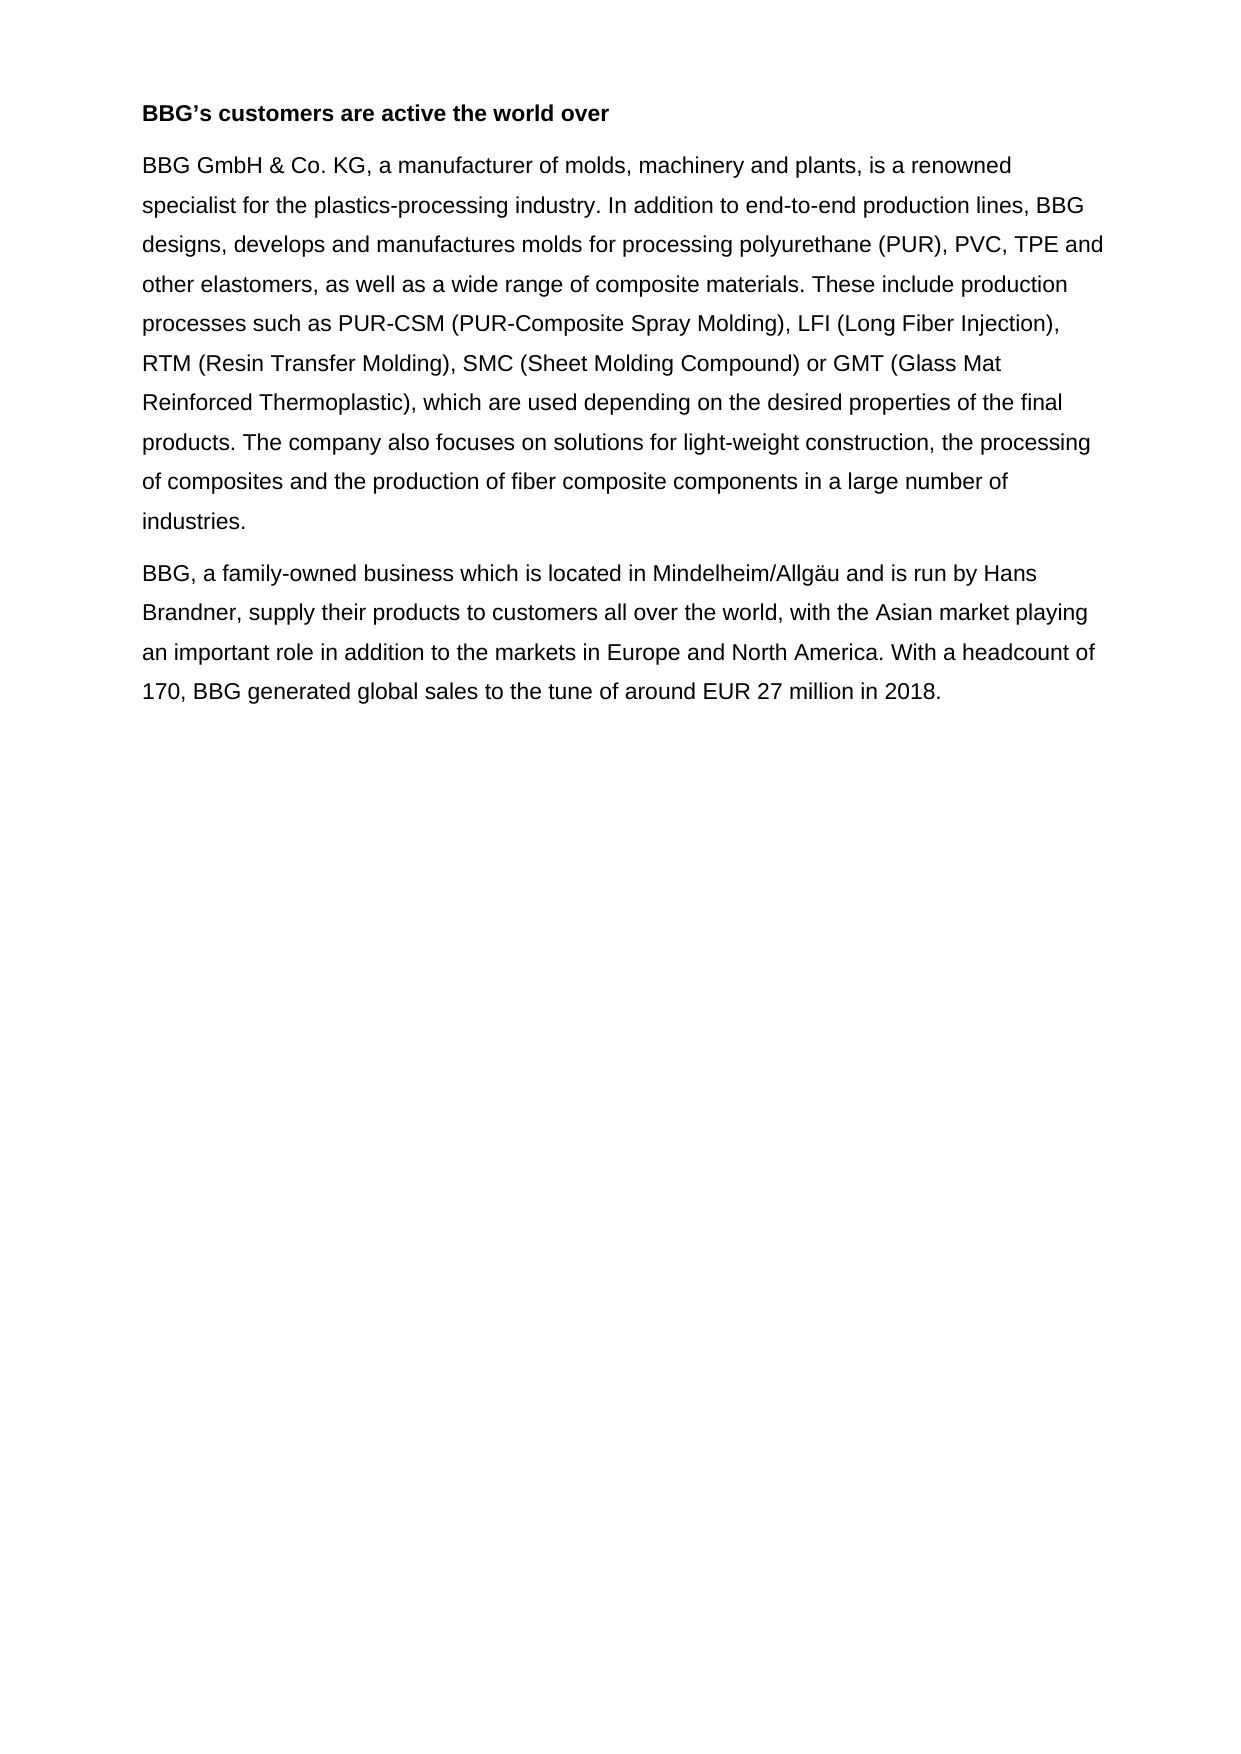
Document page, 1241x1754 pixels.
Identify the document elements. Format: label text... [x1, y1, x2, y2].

text BBG’s customers are active the world over [142, 100, 1110, 127]
text BBG, a family-owned business which is located in Mindelheim/Allgäu and is run by Hans Brandner, supply their products to customers all over the world, with the Asian market playing an important role in addition to the markets in Europe and North America. With a headcount of 170, BBG generated global sales to the tune of around EUR 27 million in 2018. [142, 560, 1110, 704]
text BBG GmbH & Co. KG, a manufacturer of molds, machinery and plants, is a renowned specialist for the plastics-processing industry. In addition to end-to-end production lines, BBG designs, develops and manufactures molds for processing polyurethane (PUR), PVC, TPE and other elastomers, as well as a wide range of composite materials. These include production processes such as PUR-CSM (PUR-Composite Spray Molding), LFI (Long Fiber Injection), RTM (Resin Transfer Molding), SMC (Sheet Molding Compound) or GMT (Glass Mat Reinforced Thermoplastic), which are used depending on the desired properties of the final products. The company also focuses on solutions for light-weight construction, the processing of composites and the production of fiber composite components in a large number of industries. [142, 152, 1110, 534]
